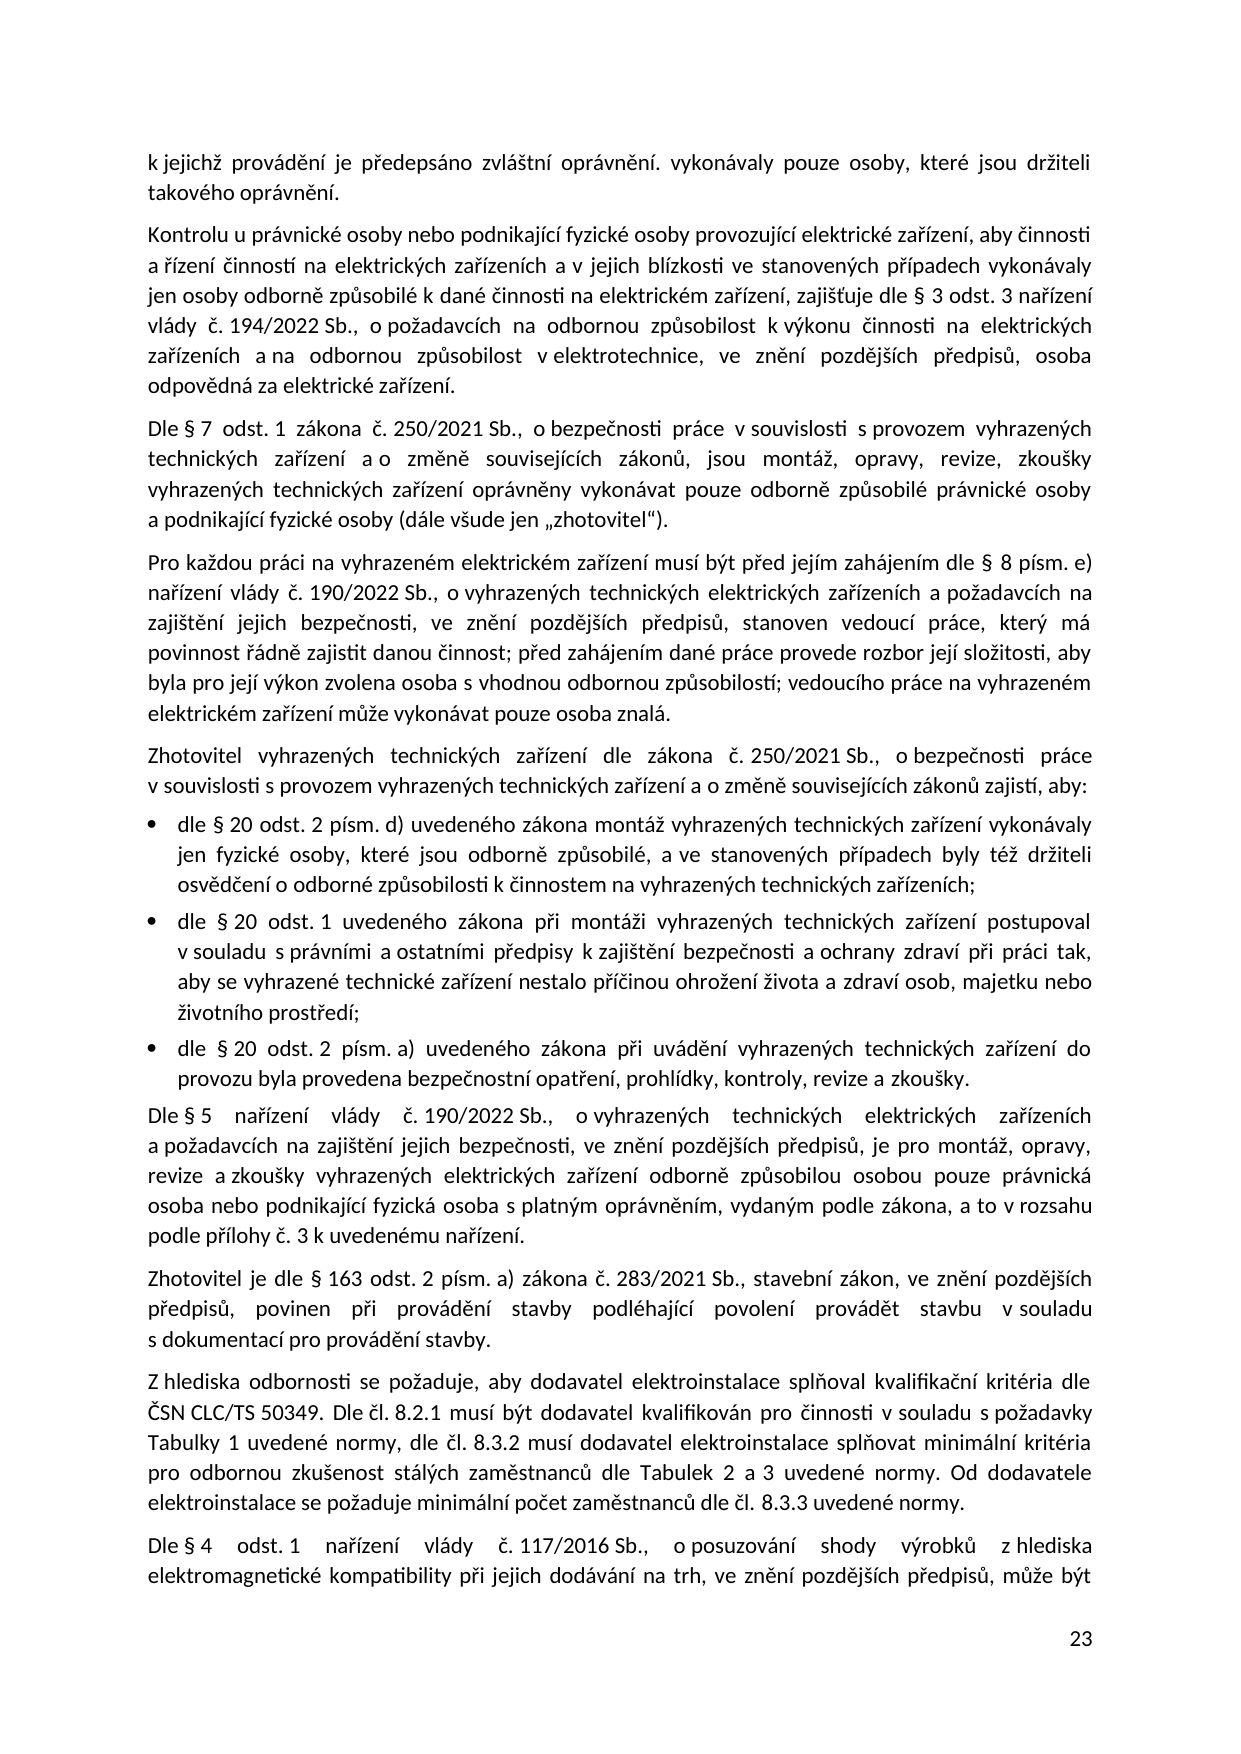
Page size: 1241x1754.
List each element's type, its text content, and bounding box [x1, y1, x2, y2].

text dle § 20 odst. 2 písm. d) uvedeného zákona montáž vyhrazených technických zařízení vykonávaly jen fyzické osoby, které jsou odborně způsobilé, a ve stanovených případech byly též držiteli osvědčení o odborné způsobilosti k činnostem na vyhrazených technických zařízeních; [148, 810, 1092, 899]
text Z hlediska odbornosti se požaduje, aby dodavatel elektroinstalace splňoval kvalifikační kritéria dle ČSN CLC/TS 50349. Dle čl. 8.2.1 musí být dodavatel kvalifikován pro činnosti v souladu s požadavky Tabulky 1 uvedené normy, dle čl. 8.3.2 musí dodavatel elektroinstalace splňovat minimální kritéria pro odbornou zkušenost stálých zaměstnanců dle Tabulek 2 a 3 uvedené normy. Od dodavatele elektroinstalace se požaduje minimální počet zaměstnanců dle čl. 8.3.3 uvedené normy. [148, 1367, 1092, 1516]
text Pro každou práci na vyhrazeném elektrickém zařízení musí být před jejím zahájením dle § 8 písm. e) nařízení vlády č. 190/2022 Sb., o vyhrazených technických elektrických zařízeních a požadavcích na zajištění jejich bezpečnosti, ve znění pozdějších předpisů, stanoven vedoucí práce, který má povinnost řádně zajistit danou činnost; před zahájením dané práce provede rozbor její složitosti, aby byla pro její výkon zvolena osoba s vhodnou odbornou způsobilostí; vedoucího práce na vyhrazeném elektrickém zařízení může vykonávat pouze osoba znalá. [148, 548, 1092, 727]
text dle § 20 odst. 2 písm. a) uvedeného zákona při uvádění vyhrazených technických zařízení do provozu byla provedena bezpečnostní opatření, prohlídky, kontroly, revize a zkoušky. [148, 1034, 1092, 1092]
text dle § 20 odst. 1 uvedeného zákona při montáži vyhrazených technických zařízení postupoval v souladu s právními a ostatními předpisy k zajištění bezpečnosti a ochrany zdraví při práci tak, aby se vyhrazené technické zařízení nestalo příčinou ohrožení života a zdraví osob, majetku nebo životního prostředí; [148, 907, 1092, 1026]
text Kontrolu u právnické osoby nebo podnikající fyzické osoby provozující elektrické zařízení, aby činnosti a řízení činností na elektrických zařízeních a v jejich blízkosti ve stanovených případech vykonávaly jen osoby odborně způsobilé k dané činnosti na elektrickém zařízení, zajišťuje dle § 3 odst. 3 nařízení vlády č. 194/2022 Sb., o požadavcích na odbornou způsobilost k výkonu činnosti na elektrických zařízeních a na odbornou způsobilost v elektrotechnice, ve znění pozdějších předpisů, osoba odpovědná za elektrické zařízení. [148, 221, 1092, 400]
text Zhotovitel vyhrazených technických zařízení dle zákona č. 250/2021 Sb., o bezpečnosti práce v souvislosti s provozem vyhrazených technických zařízení a o změně souvisejících zákonů zajistí, aby: [148, 741, 1092, 800]
text Dle § 5 nařízení vlády č. 190/2022 Sb., o vyhrazených technických elektrických zařízeních a požadavcích na zajištění jejich bezpečnosti, ve znění pozdějších předpisů, je pro montáž, opravy, revize a zkoušky vyhrazených elektrických zařízení odborně způsobilou osobou pouze právnická osoba nebo podnikající fyzická osoba s platným oprávněním, vydaným podle zákona, a to v rozsahu podle přílohy č. 3 k uvedenému nařízení. [148, 1101, 1092, 1250]
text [148, 148, 1092, 206]
text Zhotovitel je dle § 163 odst. 2 písm. a) zákona č. 283/2021 Sb., stavební zákon, ve znění pozdějších předpisů, povinen při provádění stavby podléhající povolení provádět stavbu v souladu s dokumentací pro provádění stavby. [148, 1264, 1092, 1353]
text Dle § 7 odst. 1 zákona č. 250/2021 Sb., o bezpečnosti práce v souvislosti s provozem vyhrazených technických zařízení a o změně souvisejících zákonů, jsou montáž, opravy, revize, zkoušky vyhrazených technických zařízení oprávněny vykonávat pouze odborně způsobilé právnické osoby a podnikající fyzické osoby (dále všude jen „zhotovitel“). [148, 414, 1092, 533]
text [148, 1531, 1092, 1589]
